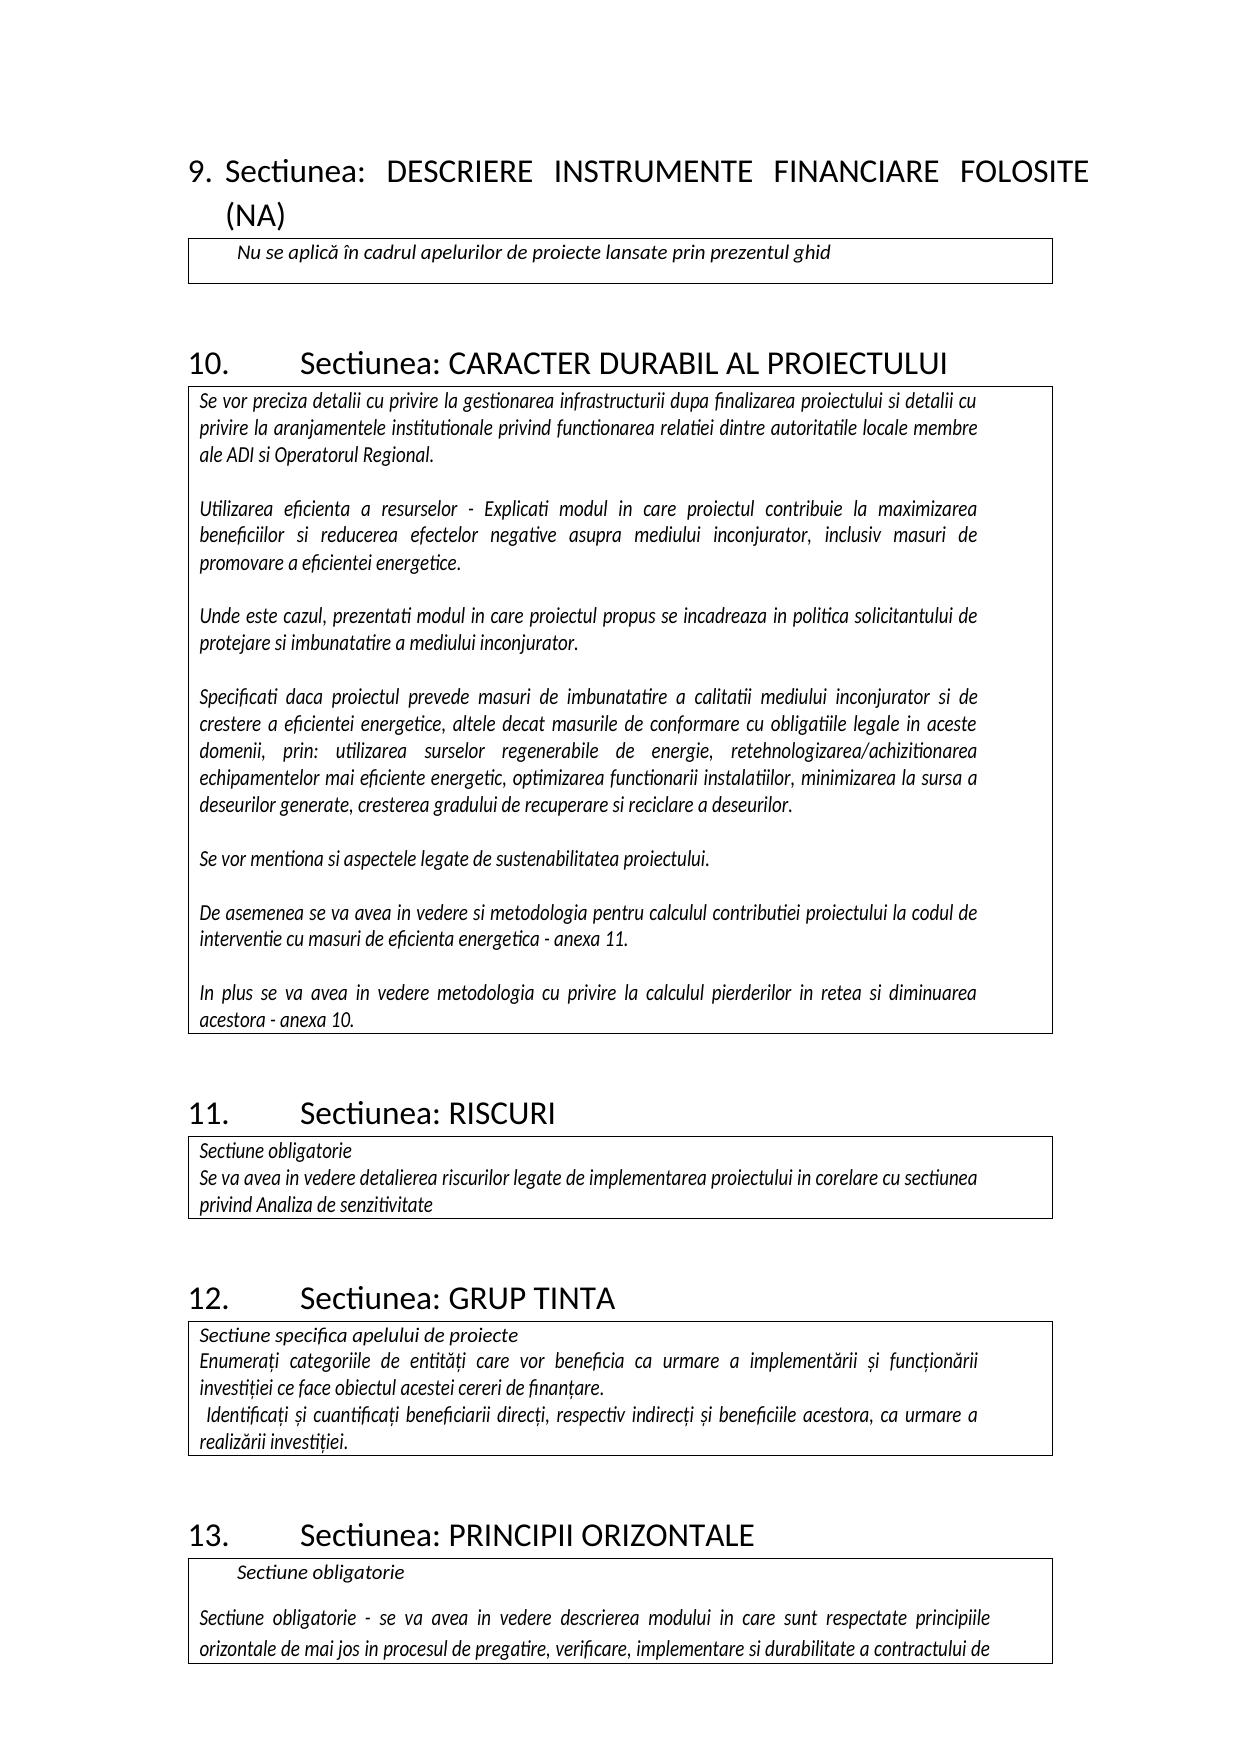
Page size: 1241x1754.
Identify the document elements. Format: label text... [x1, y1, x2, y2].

table_header Se vor preciza detalii cu privire la gestionarea infrastructurii dupa finalizarea proiectului si detalii cu privire la aranjamentele institutionale privind functionarea relatiei dintre autoritatile locale membre ale ADI si Operatorul Regional. Utilizarea eficienta a resurselor - Explicati modul in care proiectul contribuie la maximizarea beneficiilor si reducerea efectelor negative asupra mediului inconjurator, inclusiv masuri de promovare a eficientei energetice. Unde este cazul, prezentati modul in care proiectul propus se incadreaza in politica solicitantului de protejare si imbunatatire a mediului inconjurator. Specificati daca proiectul prevede masuri de imbunatatire a calitatii mediului inconjurator si de crestere a eficientei energetice, altele decat masurile de conformare cu obligatiile legale in aceste domenii, prin: utilizarea surselor regenerabile de energie, retehnologizarea/achizitionarea echipamentelor mai eficiente energetic, optimizarea functionarii instalatiilor, minimizarea la sursa a deseurilor generate, cresterea gradului de recuperare si reciclare a deseurilor. Se vor mentiona si aspectele legate de sustenabilitatea proiectului. De asemenea se va avea in vedere si metodologia pentru calculul contributiei proiectului la codul de interventie cu masuri de eficienta energetica - anexa 11. In plus se va avea in vedere metodologia cu privire la calculul pierderilor in retea si diminuarea acestora - anexa 10. [189, 387, 1052, 1033]
subtitle Sectiunea: CARACTER DURABIL AL PROIECTULUI [187, 342, 1090, 383]
subtitle Sectiunea: RISCURI [187, 1092, 1090, 1133]
table_header Sectiune specifica apelului de proiecte Enumerați categoriile de entități care vor beneficia ca urmare a implementării și funcționării investiției ce face obiectul acestei cereri de finanțare. Identificați și cuantificați beneficiarii direcți, respectiv indirecți și beneficiile acestora, ca urmare a realizării investiției. [189, 1322, 1052, 1455]
subtitle Sectiunea: GRUP TINTA [187, 1277, 1090, 1318]
table_header Sectiune obligatorie Se va avea in vedere detalierea riscurilor legate de implementarea proiectului in corelare cu sectiunea privind Analiza de senzitivitate [189, 1137, 1052, 1218]
subtitle Sectiunea: PRINCIPII ORIZONTALE [187, 1514, 1090, 1555]
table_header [189, 1559, 1052, 1663]
subtitle Sectiunea: DESCRIERE INSTRUMENTE FINANCIARE FOLOSITE (NA) [187, 150, 1090, 235]
table_header Nu se aplică în cadrul apelurilor de proiecte lansate prin prezentul ghid [189, 239, 1052, 283]
